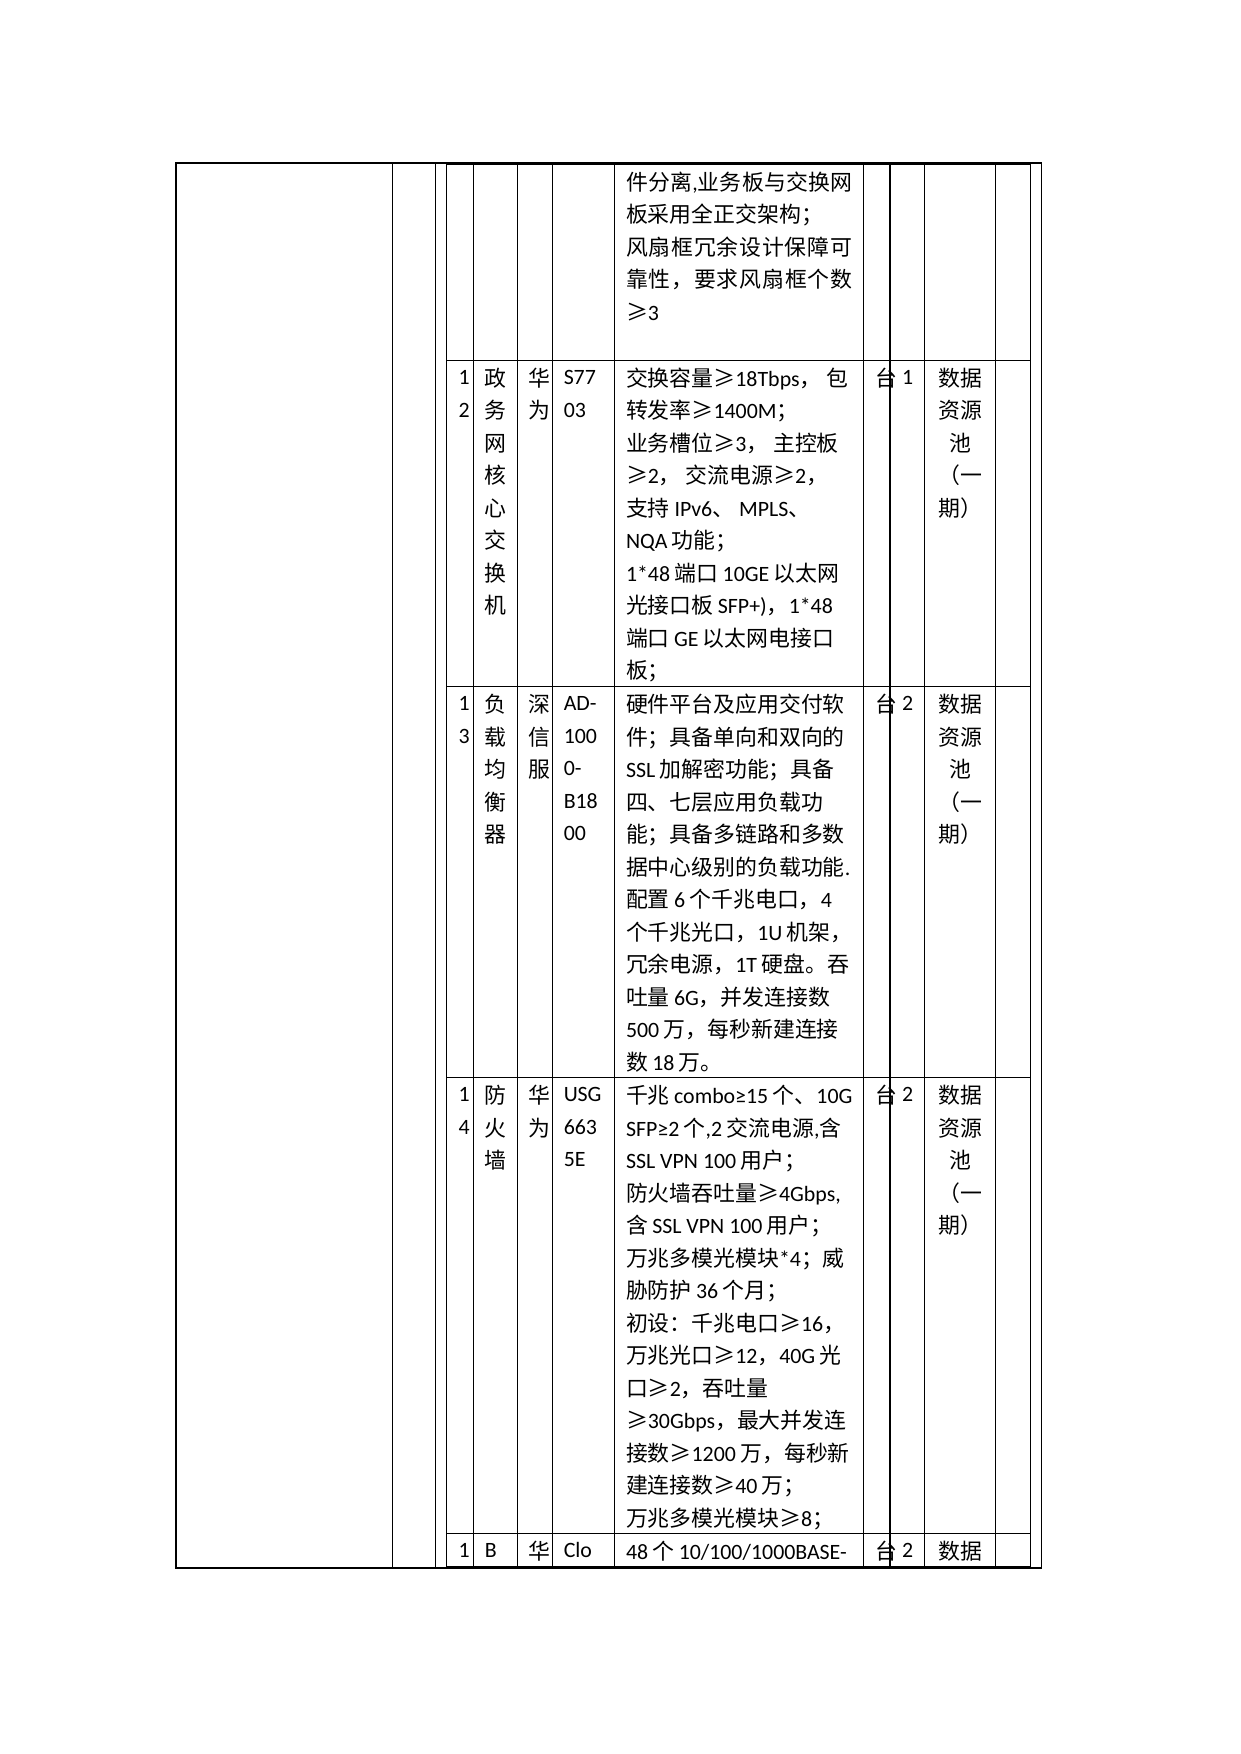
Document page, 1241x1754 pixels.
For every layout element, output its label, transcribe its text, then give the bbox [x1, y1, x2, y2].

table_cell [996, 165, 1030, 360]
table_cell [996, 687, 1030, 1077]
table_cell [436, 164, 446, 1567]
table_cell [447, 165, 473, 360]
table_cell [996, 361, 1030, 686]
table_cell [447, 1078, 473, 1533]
table_cell 1 [393, 164, 435, 1567]
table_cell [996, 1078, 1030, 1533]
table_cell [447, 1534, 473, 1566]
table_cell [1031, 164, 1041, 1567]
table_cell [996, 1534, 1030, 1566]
table_cell [177, 164, 392, 1567]
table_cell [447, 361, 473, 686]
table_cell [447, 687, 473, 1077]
